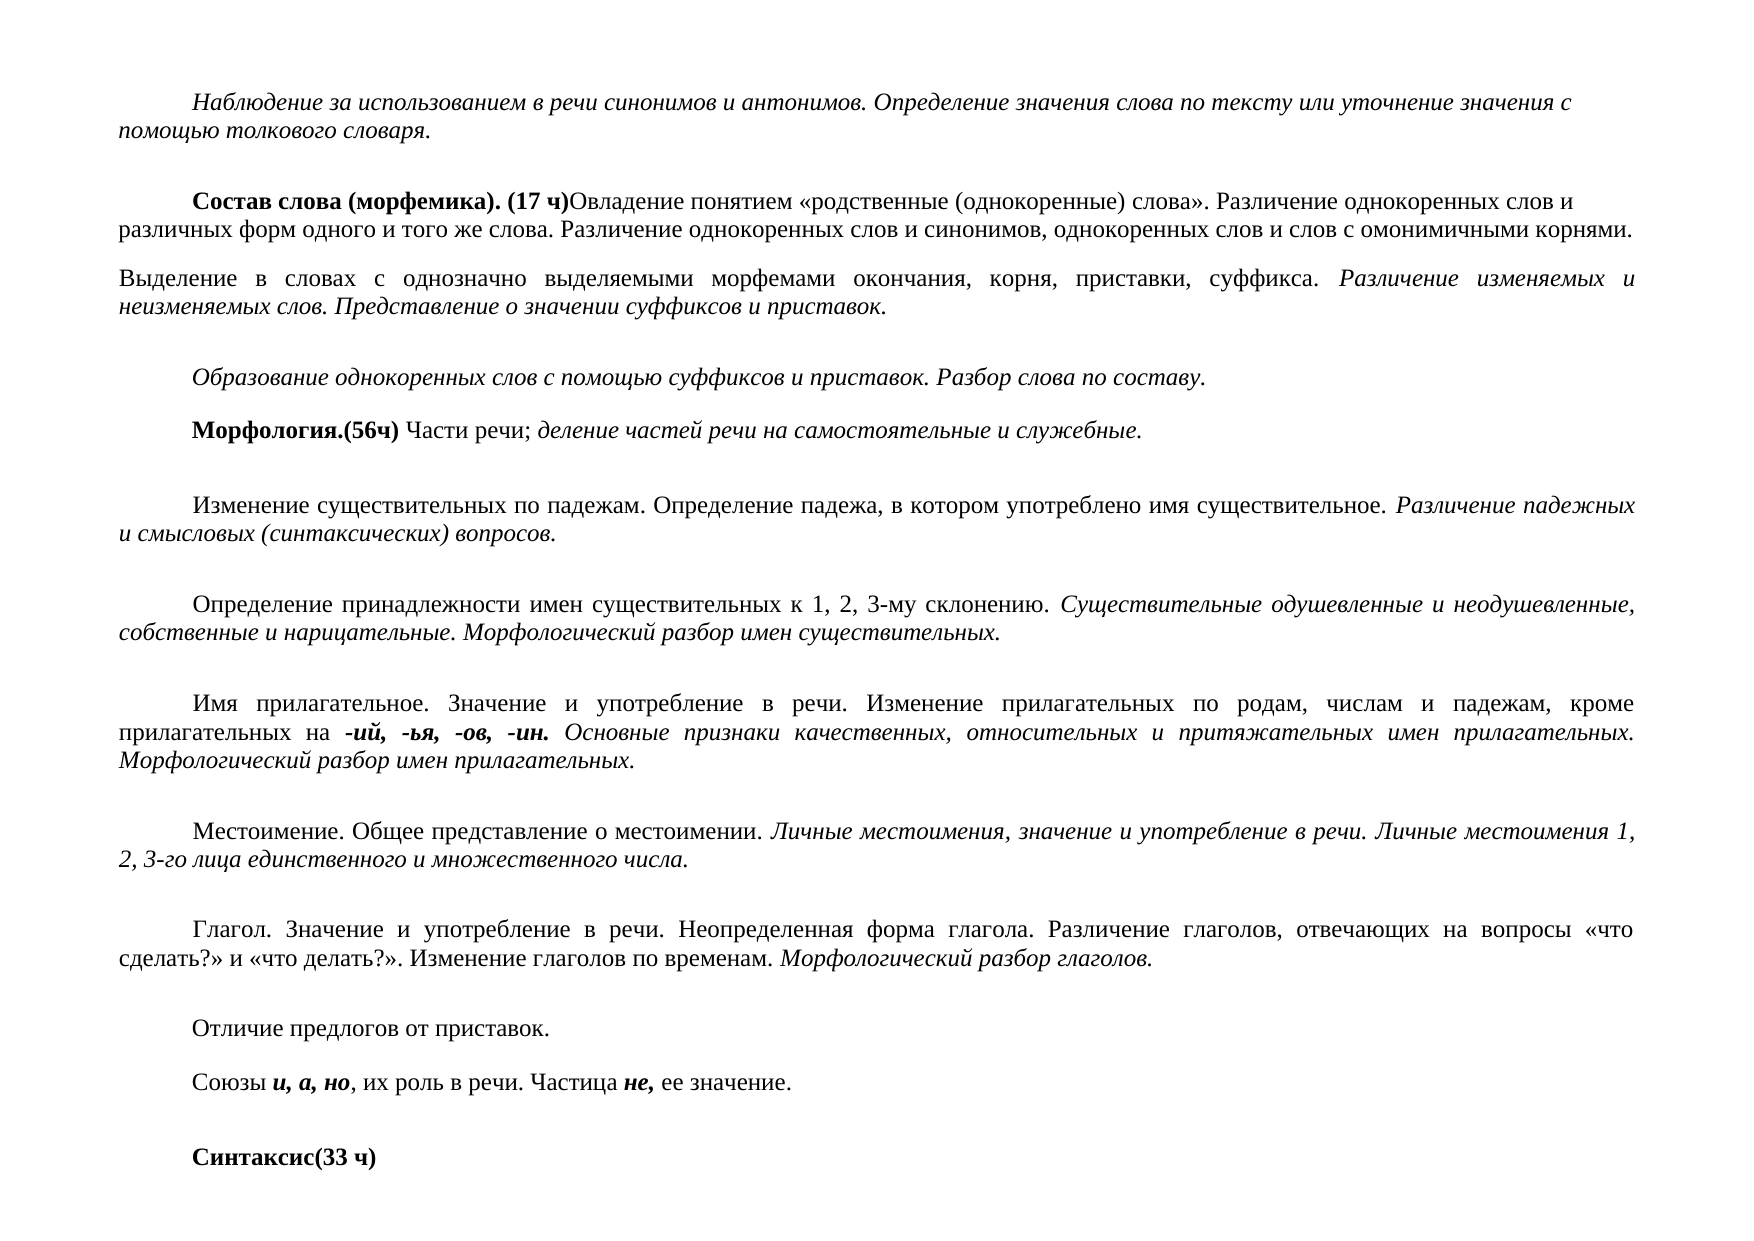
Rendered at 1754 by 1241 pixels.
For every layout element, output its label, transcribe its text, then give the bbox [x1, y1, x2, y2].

text Морфология.(56ч) Части речи; деление частей речи на самостоятельные и служебные. [192, 416, 1635, 444]
text Местоимение. Общее представление о местоимении. Личные местоимения, значение и употребление в речи. Личные местоимения 1, 2, 3-го лица единственного и множественного числа. [119, 817, 1635, 873]
text Определение принадлежности имен существительных к 1, 2, 3-му склонению. Существительные одушевленные и неодушевленные, собственные и нарицательные. Морфологический разбор имен существительных. [119, 590, 1635, 646]
text Союзы и, а, но, их роль в речи. Частица не, ее значение. [192, 1067, 1635, 1096]
text Отличие предлогов от приставок. [192, 1013, 1635, 1042]
text Наблюдение за использованием в речи синонимов и антонимов. Определение значения слова по тексту или уточнение значения с помощью толкового словаря. [118, 89, 1635, 144]
text Имя прилагательное. Значение и употребление в речи. Изменение прилагательных по родам, числам и падежам, кроме прилагательных на -ий, -ья, -ов, -ин. Основные признаки качественных, относительных и притяжательных имен прилагательных. Морфологический разбор имен прилагательных. [119, 689, 1635, 774]
text Синтаксис(33 ч) [192, 1142, 1635, 1171]
text Выделение в словах с однозначно выделяемыми морфемами окончания, корня, приставки, суффикса. Различение изменяемых и неизменяемых слов. Представление о значении суффиксов и приставок. [119, 264, 1635, 320]
text Состав слова (морфемика). (17 ч)Овладение понятием «родственные (однокоренные) слова». Различение однокоренных слов и различных форм одного и того же слова. Различение однокоренных слов и синонимов, однокоренных слов и слов с омонимичными корнями. [118, 187, 1635, 243]
text Образование однокоренных слов с помощью суффиксов и приставок. Разбор слова по составу. [192, 362, 1635, 390]
text Глагол. Значение и употребление в речи. Неопределенная форма глагола. Различение глаголов, отвечающих на вопросы «что сделать?» и «что делать?». Изменение глаголов по временам. Морфологический разбор глаголов. [119, 916, 1635, 971]
text Изменение существительных по падежам. Определение падежа, в котором употреблено имя существительное. Различение падежных и смысловых (синтаксических) вопросов. [119, 491, 1635, 547]
